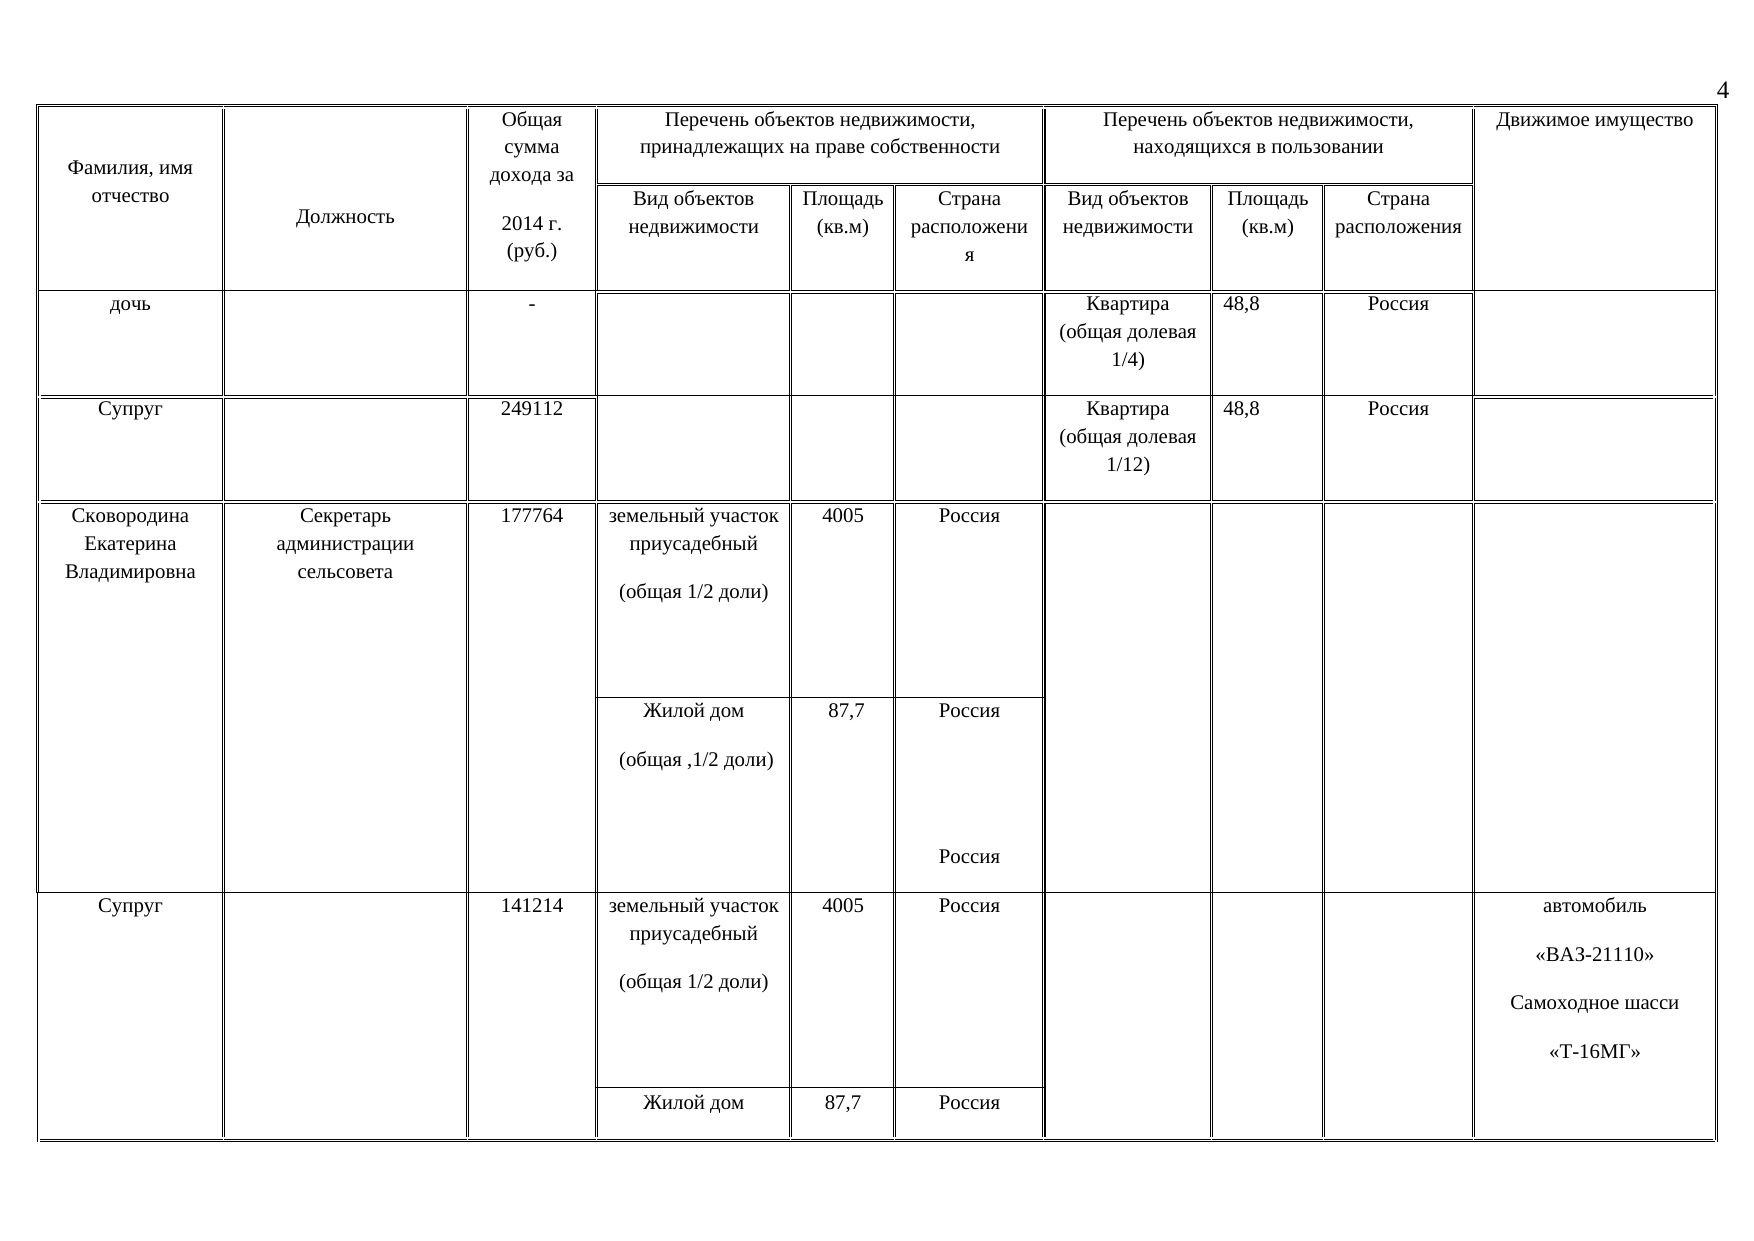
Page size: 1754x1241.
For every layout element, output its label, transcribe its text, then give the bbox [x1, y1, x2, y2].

table_cell Россия [1325, 396, 1472, 500]
table_cell [1044, 893, 1212, 1139]
table_cell [598, 294, 789, 395]
table_cell 4005 [792, 893, 893, 1087]
table_cell [1324, 893, 1473, 1139]
table_cell Секретарь администрации сельсовета [225, 504, 466, 892]
table_cell [1473, 500, 1717, 892]
table_cell Россия [1325, 294, 1472, 395]
table_cell автомобиль «ВАЗ-21110» Самоходное шасси «Т-16МГ» [1473, 893, 1715, 1139]
table_cell [1213, 504, 1322, 892]
table_cell [225, 291, 466, 395]
table_cell Россия [895, 1088, 1044, 1139]
table_cell земельный участок приусадебный (общая 1/2 доли) [598, 504, 789, 697]
table_cell Россия Россия [896, 698, 1042, 892]
table_cell 87,7 [792, 698, 893, 892]
table_cell [1473, 395, 1717, 500]
table_cell 249112 [469, 399, 595, 500]
table_header Общая сумма дохода за 2014 г. (руб.) [467, 107, 596, 290]
table_cell 48,8 [1213, 294, 1322, 395]
table_cell 87,7 [791, 1088, 895, 1139]
table_cell [223, 893, 467, 1139]
table_cell 177764 [469, 504, 595, 892]
table_cell Жилой дом (общая ,1/2 доли) [596, 1088, 791, 1139]
table_cell [1325, 504, 1472, 892]
table_cell 48,8 [1213, 396, 1322, 500]
table_cell Квартира (общая долевая 1/4) [1046, 294, 1210, 395]
table_cell дочь [39, 291, 222, 395]
table_cell [225, 399, 466, 500]
table_cell [1046, 504, 1210, 892]
table_cell [598, 396, 789, 500]
table_cell 141214 [467, 893, 596, 1139]
table_header Перечень объектов недвижимости, находящихся в пользовании [1044, 107, 1473, 183]
table_cell [1212, 893, 1324, 1139]
table_cell Жилой дом (общая ,1/2 доли) [598, 698, 789, 892]
table_cell Сковородина Екатерина Владимировна [37, 500, 223, 892]
table_header Должность [223, 107, 467, 290]
table_cell Страна расположения [896, 186, 1042, 290]
table_cell Вид объектов недвижимости [1046, 186, 1210, 290]
table_header Перечень объектов недвижимости, принадлежащих на праве собственности [596, 105, 1044, 183]
table_cell земельный участок приусадебный (общая 1/2 доли) [598, 893, 789, 1087]
table_cell Квартира (общая долевая 1/12) [1046, 396, 1210, 500]
table_header Движимое имущество [1473, 107, 1715, 290]
table_cell - [469, 291, 595, 395]
table_cell Площадь (кв.м) [1213, 186, 1322, 290]
table_cell 4005 [792, 504, 893, 697]
table_cell [792, 396, 893, 500]
table_cell [1475, 291, 1715, 395]
table_cell Россия [896, 893, 1042, 1087]
table_header Фамилия, имя отчество [39, 107, 223, 290]
table_cell Супруг [37, 395, 223, 500]
table_cell [792, 294, 893, 395]
table_cell Россия [896, 504, 1042, 697]
table_cell Страна расположения [1325, 186, 1472, 290]
table_cell Площадь (кв.м) [792, 186, 893, 290]
table_cell Супруг [38, 893, 223, 1139]
table_cell Вид объектов недвижимости [598, 186, 789, 290]
table_cell [896, 396, 1042, 500]
table_cell [896, 294, 1042, 395]
